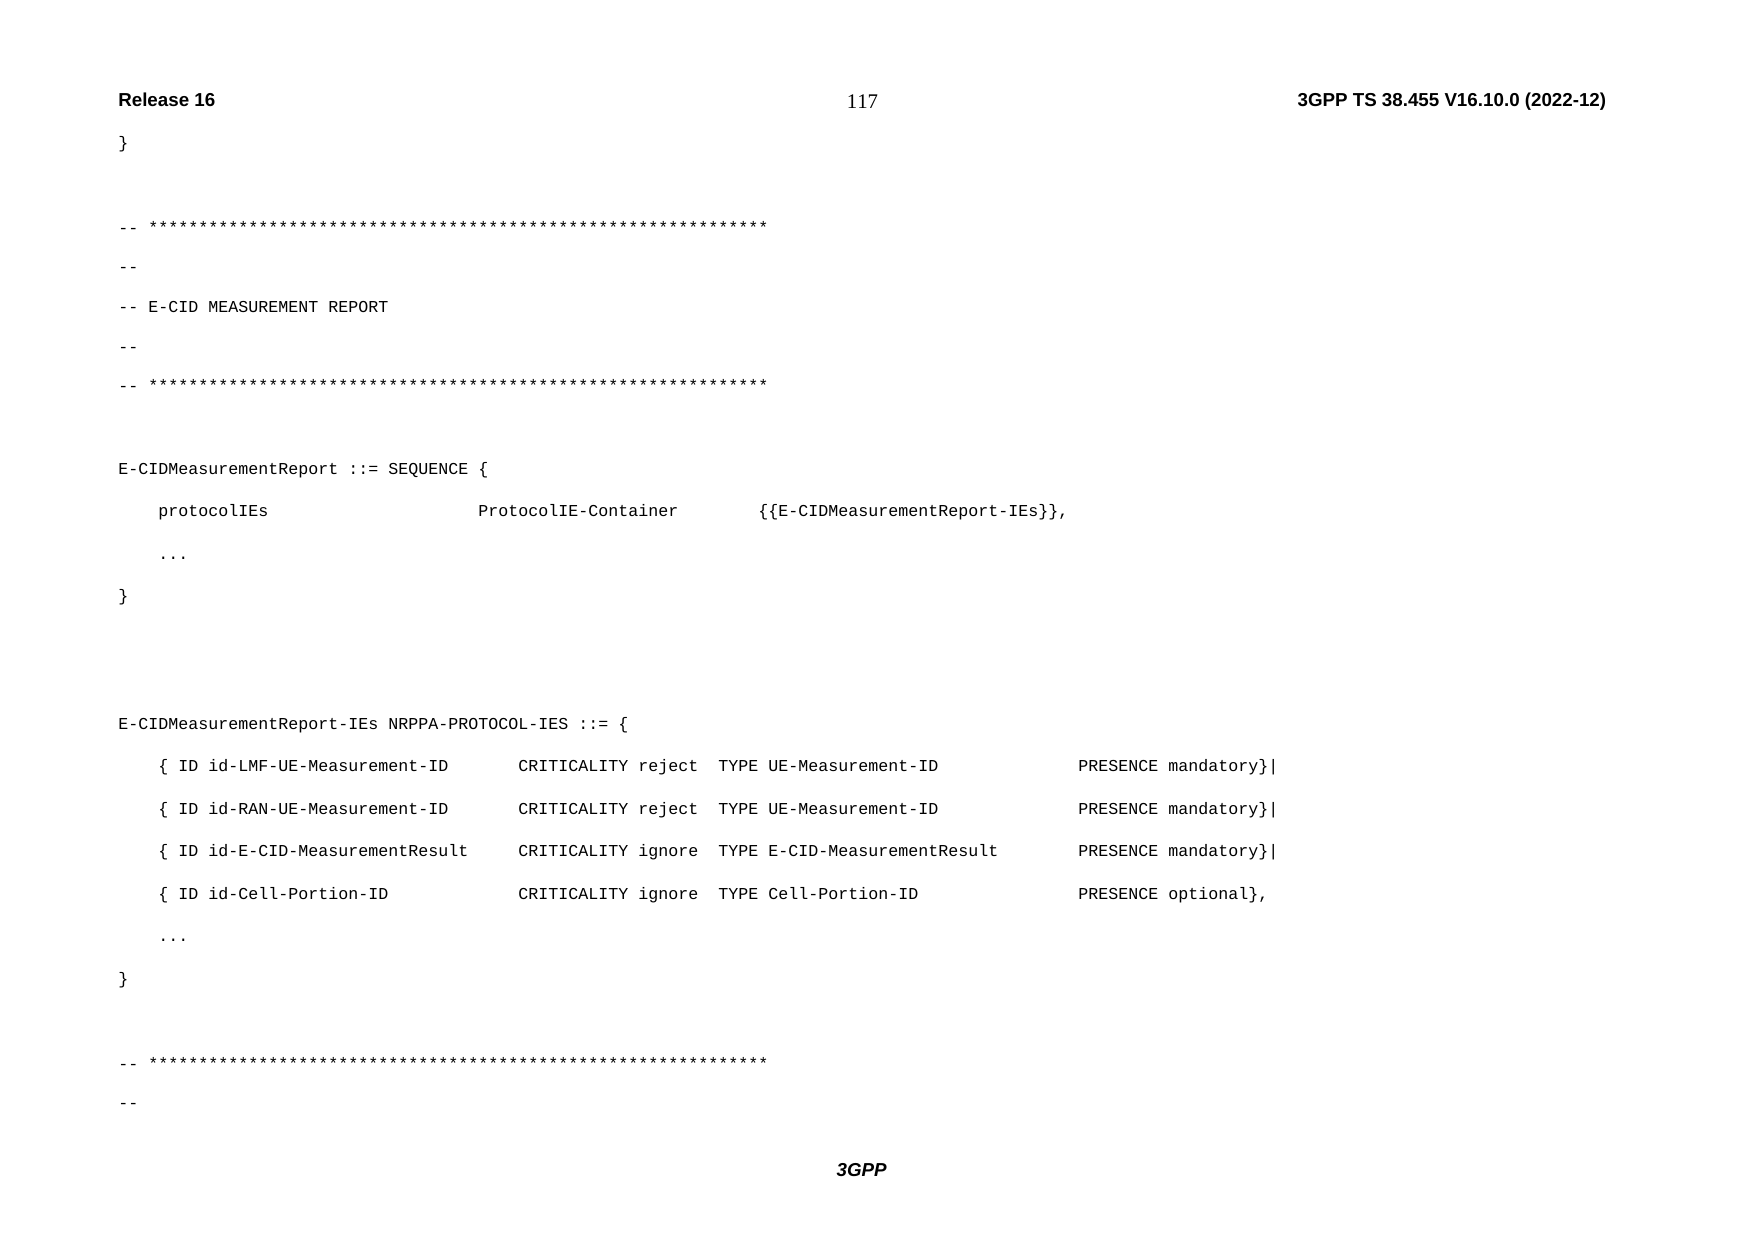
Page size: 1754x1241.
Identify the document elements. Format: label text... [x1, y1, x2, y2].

text -- [118, 259, 1606, 278]
text ... [118, 928, 1606, 947]
text { ID id-RAN-UE-Measurement-ID CRITICALITY reject TYPE UE-Measurement-ID PRESENCE mandatory}| [118, 800, 1606, 819]
text E-CIDMeasurementReport ::= SEQUENCE { [118, 460, 1606, 479]
text -- ************************************************************** [118, 219, 1606, 238]
text E-CIDMeasurementReport-IEs NRPPA-PROTOCOL-IES ::= { [118, 715, 1606, 734]
text protocolIEs ProtocolIE-Container {{E-CIDMeasurementReport-IEs}}, [118, 503, 1606, 522]
text { ID id-E-CID-MeasurementResult CRITICALITY ignore TYPE E-CID-MeasurementResult PRESENCE mandatory}| [118, 843, 1606, 862]
text } [118, 134, 1606, 153]
text -- [118, 338, 1606, 357]
text { ID id-Cell-Portion-ID CRITICALITY ignore TYPE Cell-Portion-ID PRESENCE optional}, [118, 885, 1606, 904]
text { ID id-LMF-UE-Measurement-ID CRITICALITY reject TYPE UE-Measurement-ID PRESENCE mandatory}| [118, 758, 1606, 777]
text ... [118, 545, 1606, 564]
text -- ************************************************************** [118, 378, 1606, 397]
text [118, 1055, 1606, 1074]
text -- E-CID MEASUREMENT REPORT [118, 299, 1606, 317]
text } [118, 588, 1606, 607]
text -- [118, 1095, 1606, 1114]
text } [118, 970, 1606, 989]
